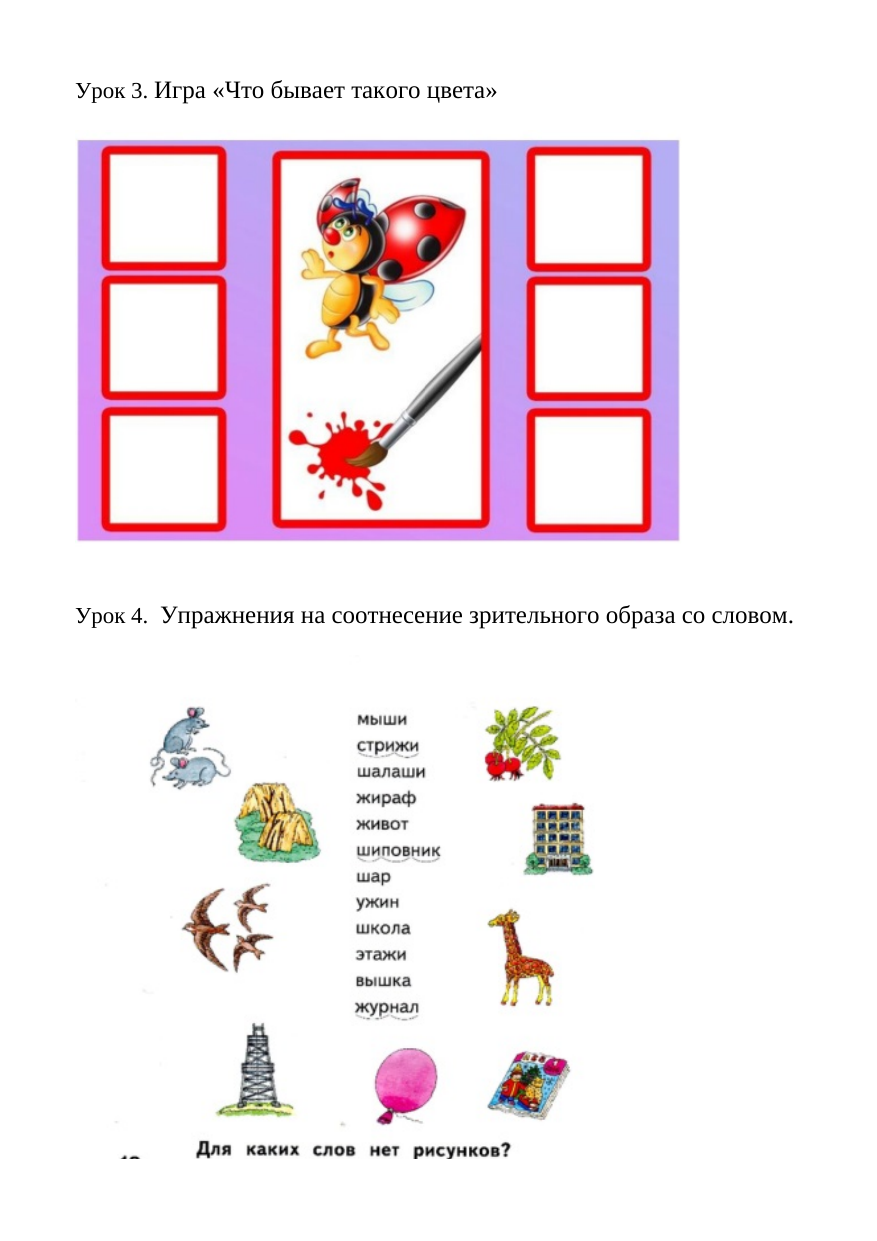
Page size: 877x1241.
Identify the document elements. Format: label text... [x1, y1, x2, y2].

text Урок 4. Упражнения на соотнесение зрительного образа со словом. [75, 601, 802, 629]
picture [75, 130, 682, 548]
text Урок 3. Игра «Что бывает такого цвета» [75, 75, 802, 104]
picture [75, 655, 595, 1159]
